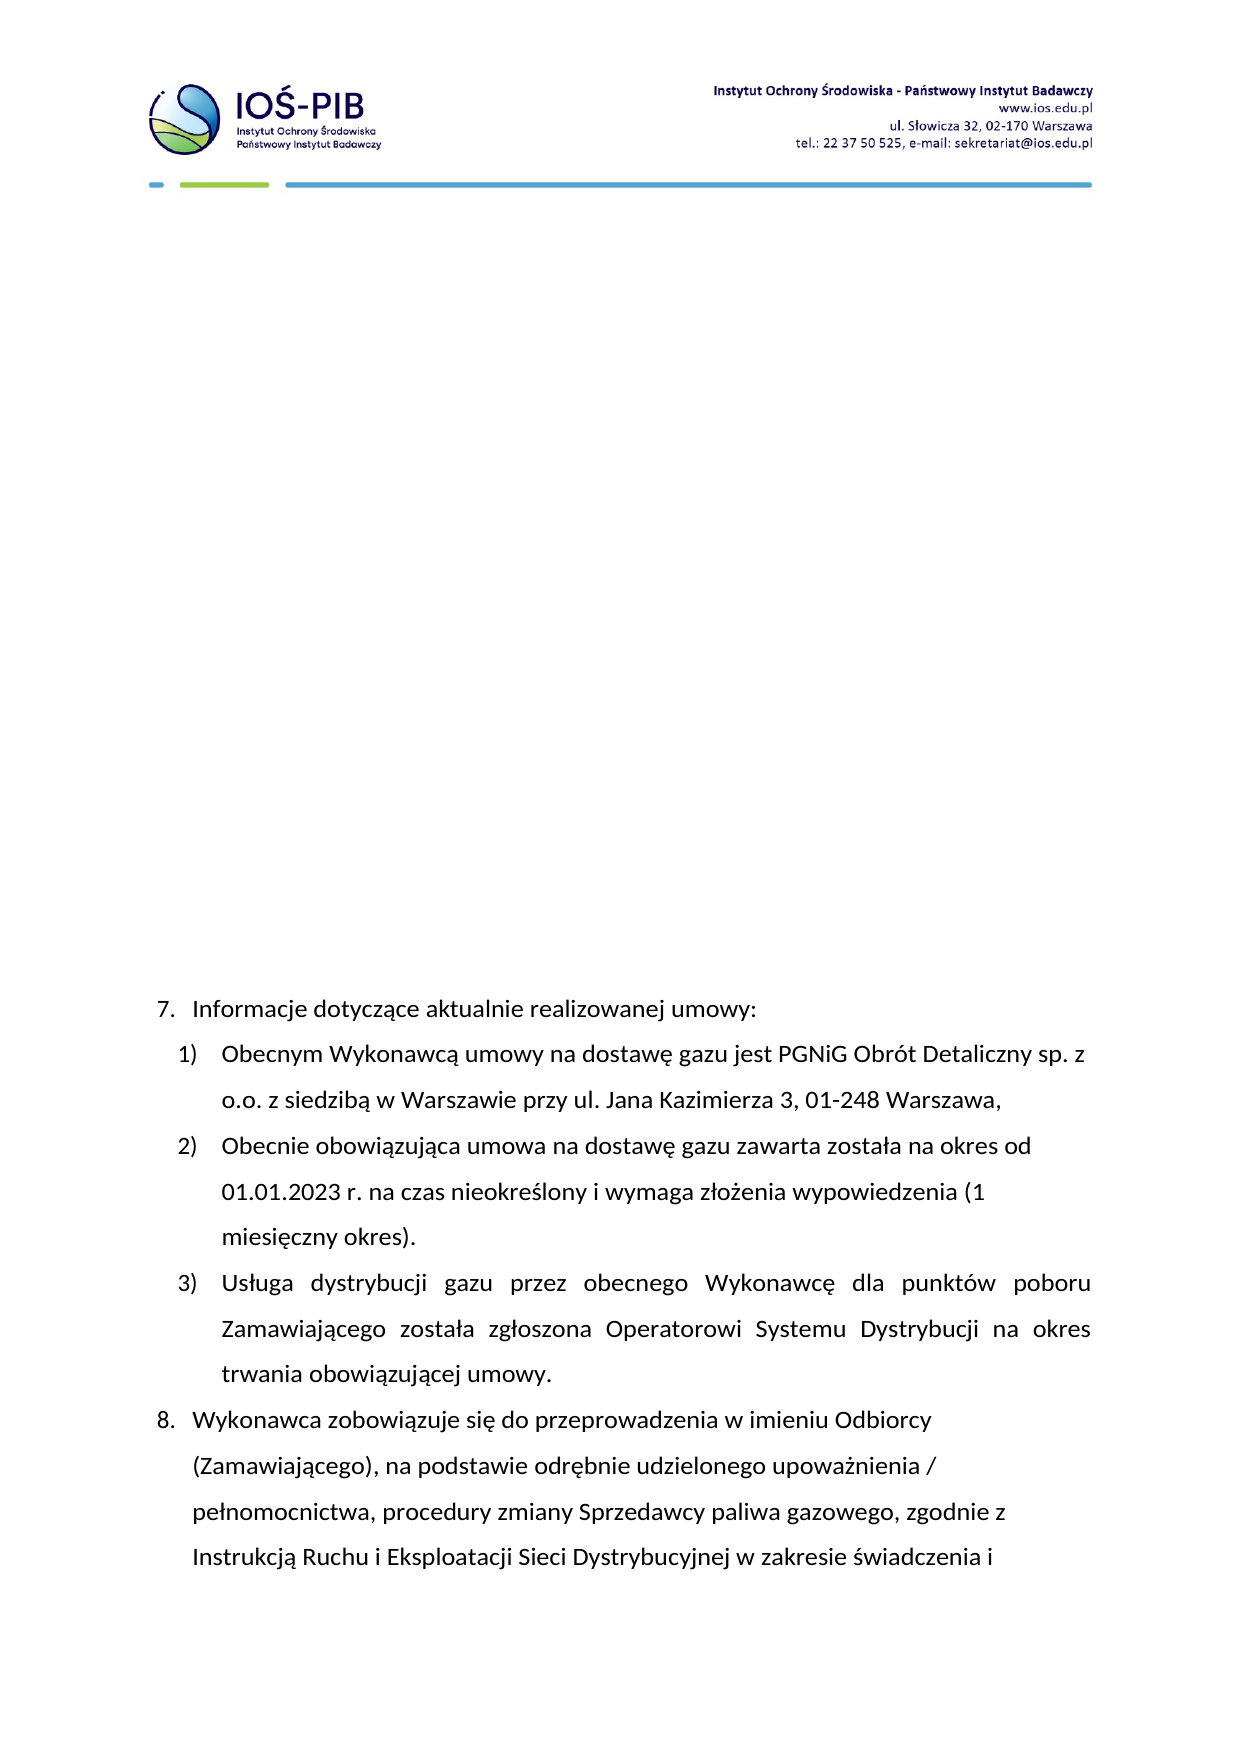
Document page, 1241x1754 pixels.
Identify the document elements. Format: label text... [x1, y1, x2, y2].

list Usługa dystrybucji gazu przez obecnego Wykonawcę dla punktów poboru Zamawiającego została zgłoszona Operatorowi Systemu Dystrybucji na okres trwania obowiązującej umowy. [177, 1267, 1093, 1389]
list Obecnie obowiązująca umowa na dostawę gazu zawarta została na okres od 01.01.2023 r. na czas nieokreślony i wymaga złożenia wypowiedzenia (1 miesięczny okres). [177, 1130, 1093, 1252]
picture [0, 1, 1236, 204]
list Obecnym Wykonawcą umowy na dostawę gazu jest PGNiG Obrót Detaliczny sp. z o.o. z siedzibą w Warszawie przy ul. Jana Kazimierza 3, 01-248 Warszawa, [177, 1038, 1093, 1115]
list Informacje dotyczące aktualnie realizowanej umowy: [157, 993, 1093, 1023]
